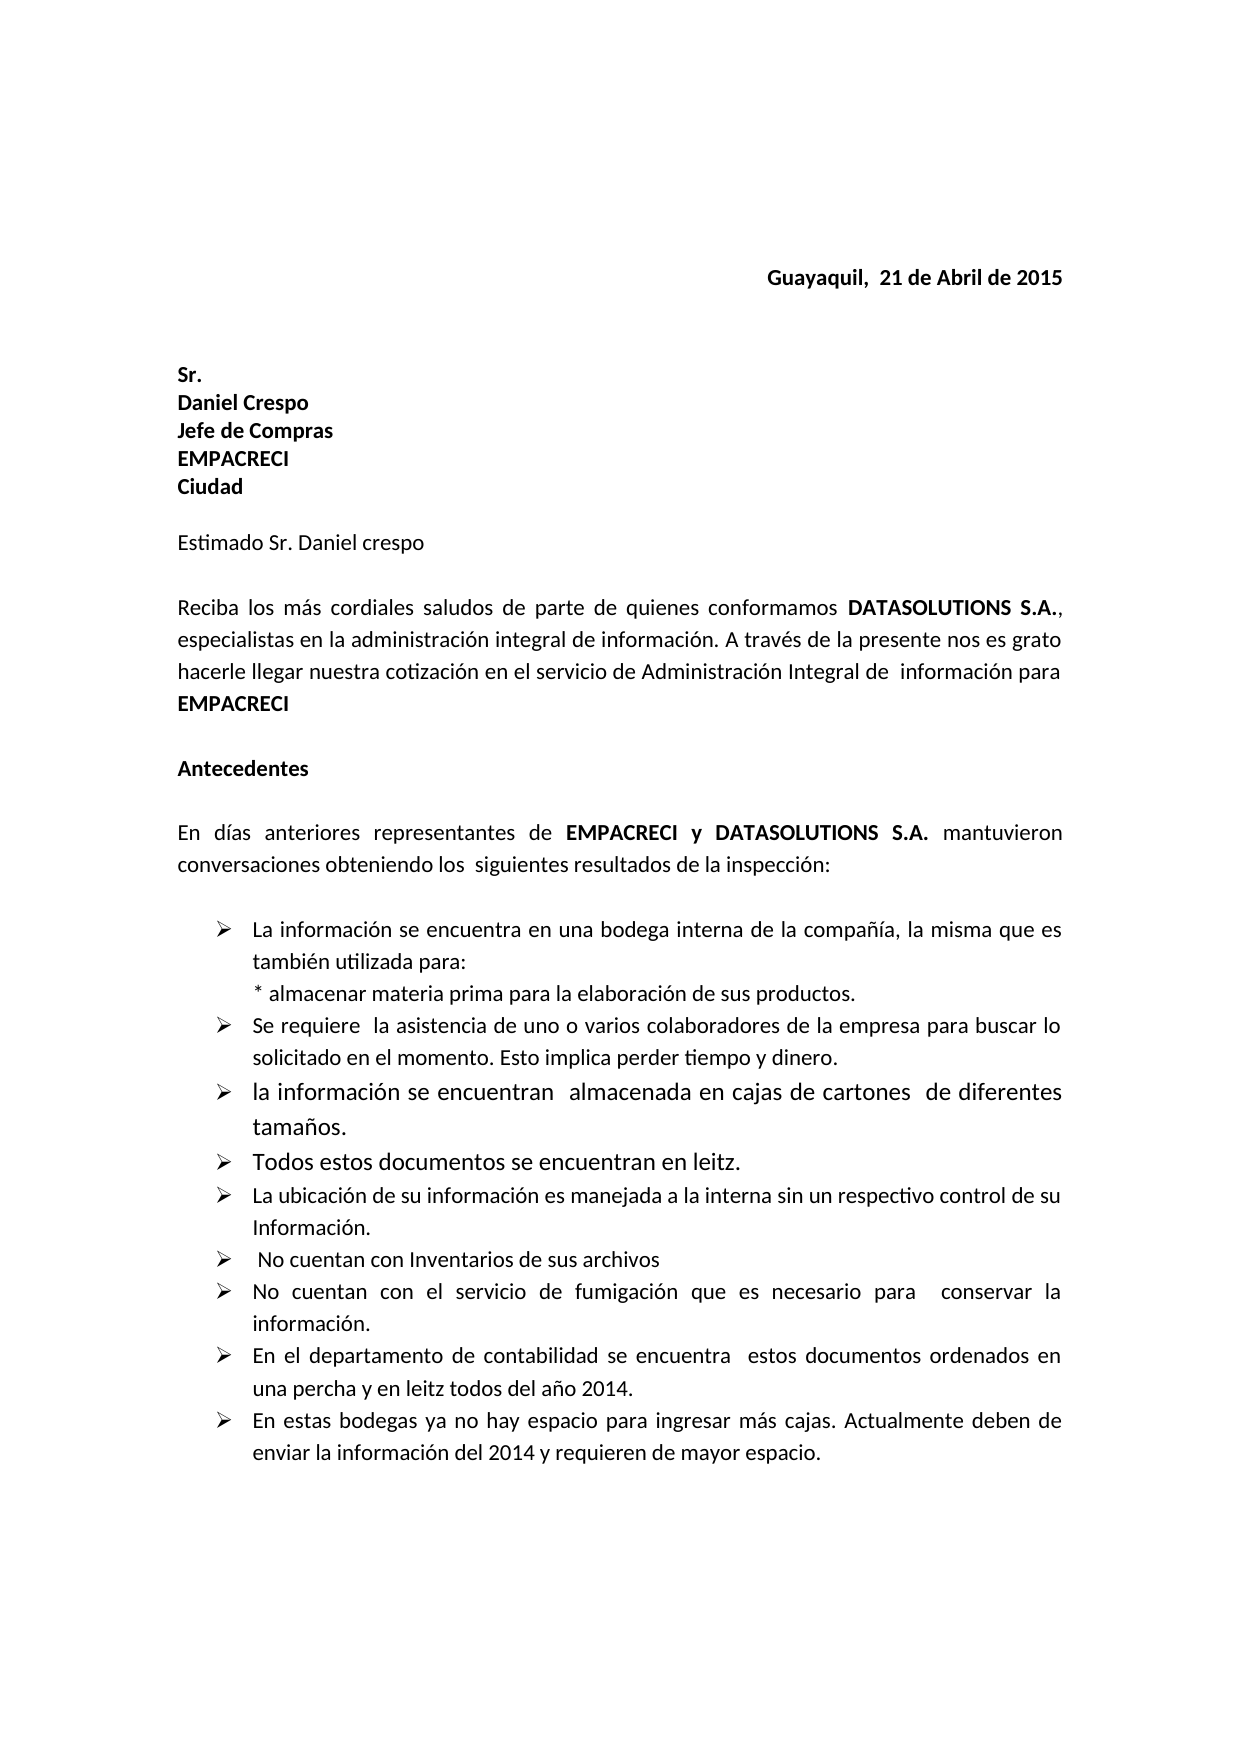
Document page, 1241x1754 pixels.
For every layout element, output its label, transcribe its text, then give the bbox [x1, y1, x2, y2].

text En días anteriores representantes de EMPACRECI y DATASOLUTIONS S.A. mantuvieron conversaciones obteniendo los siguientes resultados de la inspección: [177, 818, 1063, 878]
list No cuentan con el servicio de fumigación que es necesario para conservar la información. [215, 1277, 1063, 1337]
text Ciudad [177, 472, 1063, 501]
text Reciba los más cordiales saludos de parte de quienes conformamos DATASOLUTIONS S.A., especialistas en la administración integral de información. A través de la presente nos es grato hacerle llegar nuestra cotización en el servicio de Administración Integral de información para EMPACRECI [177, 593, 1063, 717]
text EMPACRECI [177, 444, 1063, 472]
text Estimado Sr. Daniel crespo [177, 528, 1063, 557]
list En estas bodegas ya no hay espacio para ingresar más cajas. Actualmente deben de enviar la información del 2014 y requieren de mayor espacio. [215, 1406, 1063, 1466]
text Antecedentes [177, 754, 1063, 782]
text Jefe de Compras [177, 416, 1063, 444]
list La información se encuentra en una bodega interna de la compañía, la misma que es también utilizada para: [215, 915, 1063, 975]
list la información se encuentran almacenada en cajas de cartones de diferentes tamaños. [215, 1076, 1063, 1141]
list En el departamento de contabilidad se encuentra estos documentos ordenados en una percha y en leitz todos del año 2014. [215, 1342, 1063, 1402]
list No cuentan con Inventarios de sus archivos [215, 1245, 1063, 1273]
list La ubicación de su información es manejada a la interna sin un respectivo control de su Información. [215, 1181, 1063, 1241]
list Todos estos documentos se encuentran en leitz. [215, 1146, 1063, 1176]
text Daniel Crespo [177, 388, 1063, 416]
list Se requiere la asistencia de uno o varios colaboradores de la empresa para buscar lo solicitado en el momento. Esto implica perder tiempo y dinero. [215, 1011, 1063, 1072]
text Sr. [177, 360, 1063, 388]
text Guayaquil, 21 de Abril de 2015 [177, 263, 1063, 291]
text * almacenar materia prima para la elaboración de sus productos. [252, 979, 1063, 1007]
